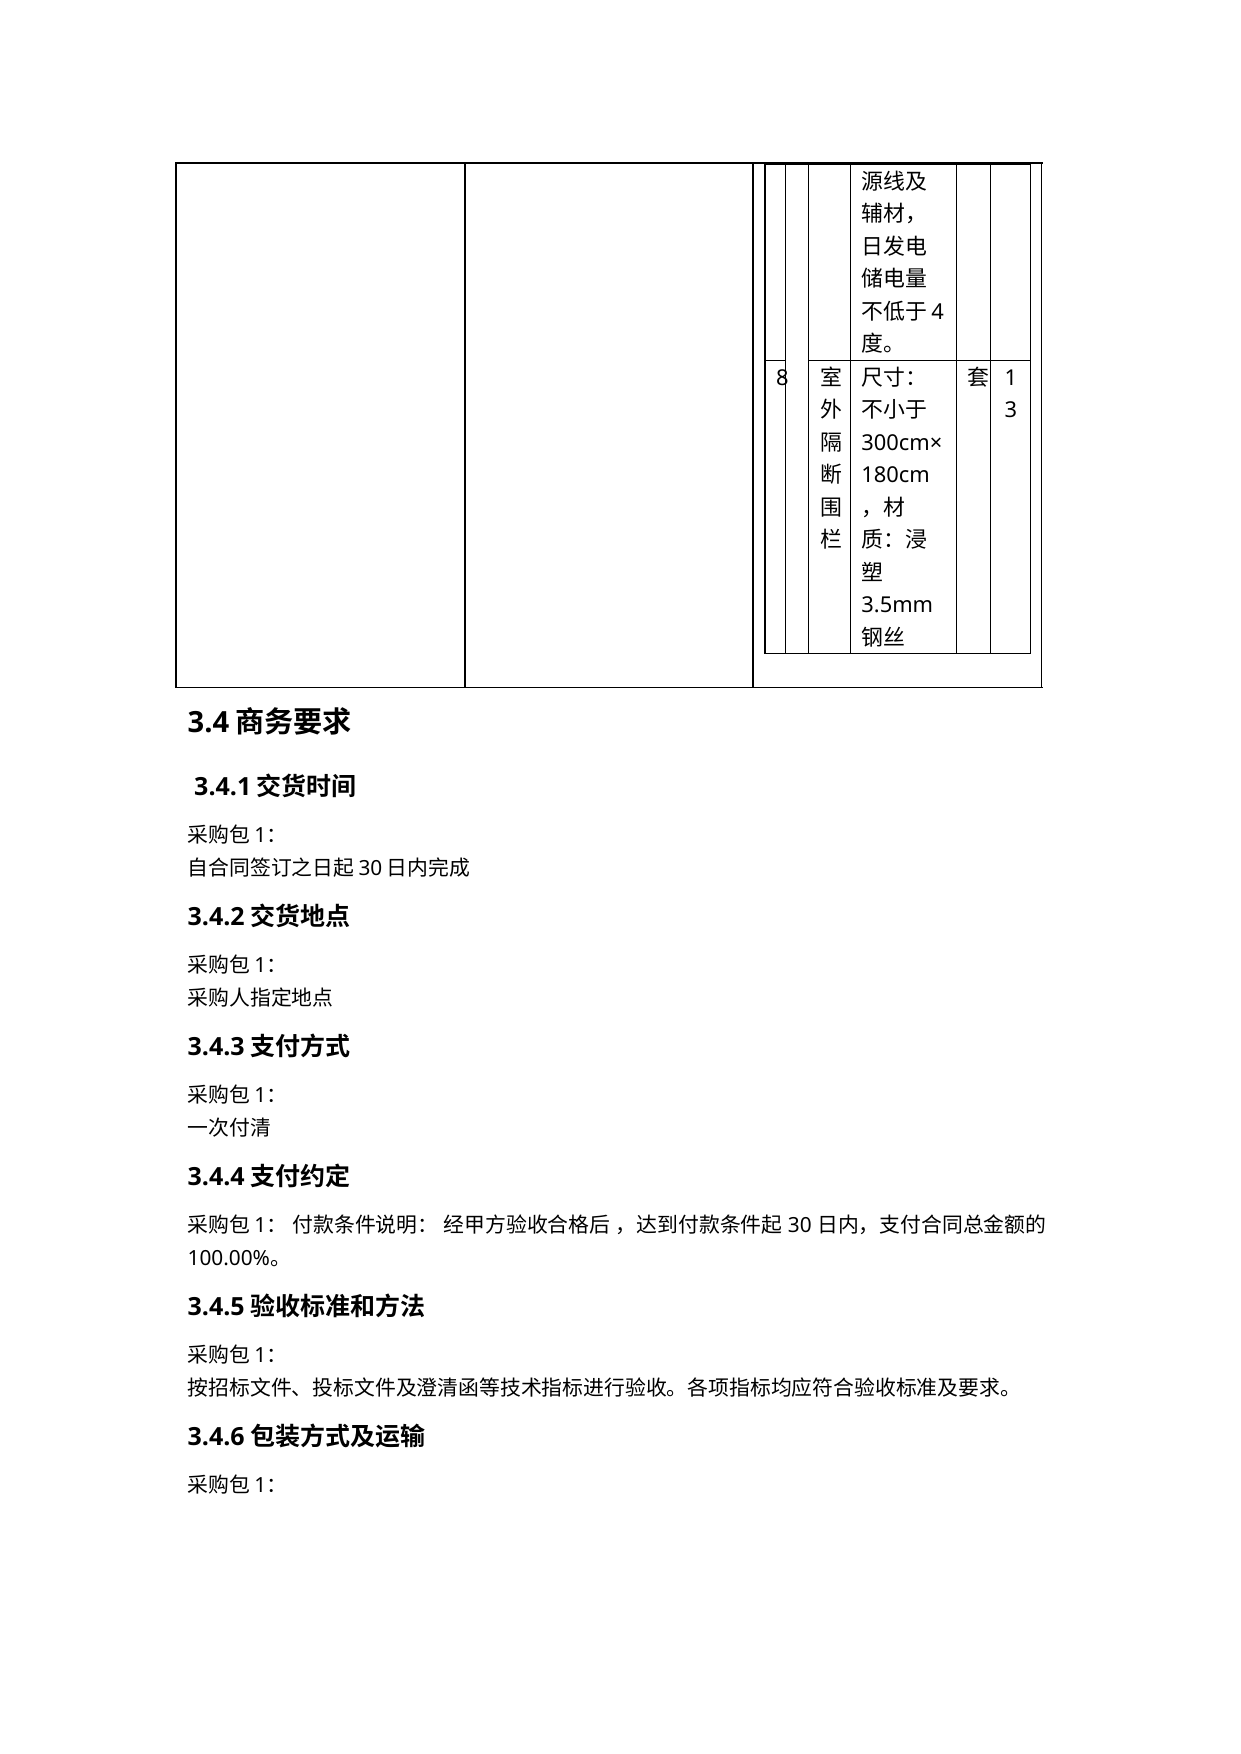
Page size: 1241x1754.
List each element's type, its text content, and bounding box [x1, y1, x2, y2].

text 3.4.5验收标准和方法 [187, 1273, 1053, 1338]
text 采购包1： 付款条件说明： 经甲方验收合格后 ，达到付款条件起 30 日内，支付合同总金额的 100.00%。 [187, 1208, 1053, 1273]
text 3.4.2交货地点 [187, 883, 1053, 948]
text 按招标文件、投标文件及澄清函等技术指标进行验收。各项指标均应符合验收标准及要求。 [187, 1371, 1053, 1403]
text 3.4.3支付方式 [187, 1013, 1053, 1078]
text 采购包1： [187, 1078, 1053, 1111]
text 采购包1： [187, 1468, 1053, 1501]
text 采购包1： [187, 948, 1053, 981]
text 采购人指定地点 [187, 981, 1053, 1013]
text 3.4商务要求 [187, 688, 1053, 753]
table_cell 设备名称：臭氧消毒装置 核心产品：臭氧消毒装置 主要作用：消毒杀菌、除藻（可处理并达标生活饮用水卫生标准GB5749-2022中对总大肠菌群、耐热大肠菌群、大肠埃希氏菌、蔨落总数的要求） [754, 164, 1041, 687]
text 3.4.4支付约定 [187, 1143, 1053, 1208]
table_cell [466, 164, 752, 687]
table_cell 1 [177, 164, 464, 687]
text 采购包1： [187, 818, 1053, 851]
text 3.4.1交货时间 [187, 753, 1053, 818]
text 采购包1： [187, 1338, 1053, 1371]
text 一次付清 [187, 1111, 1053, 1143]
text 自合同签订之日起30日内完成 [187, 851, 1053, 883]
text 3.4.6包装方式及运输 [187, 1403, 1053, 1468]
